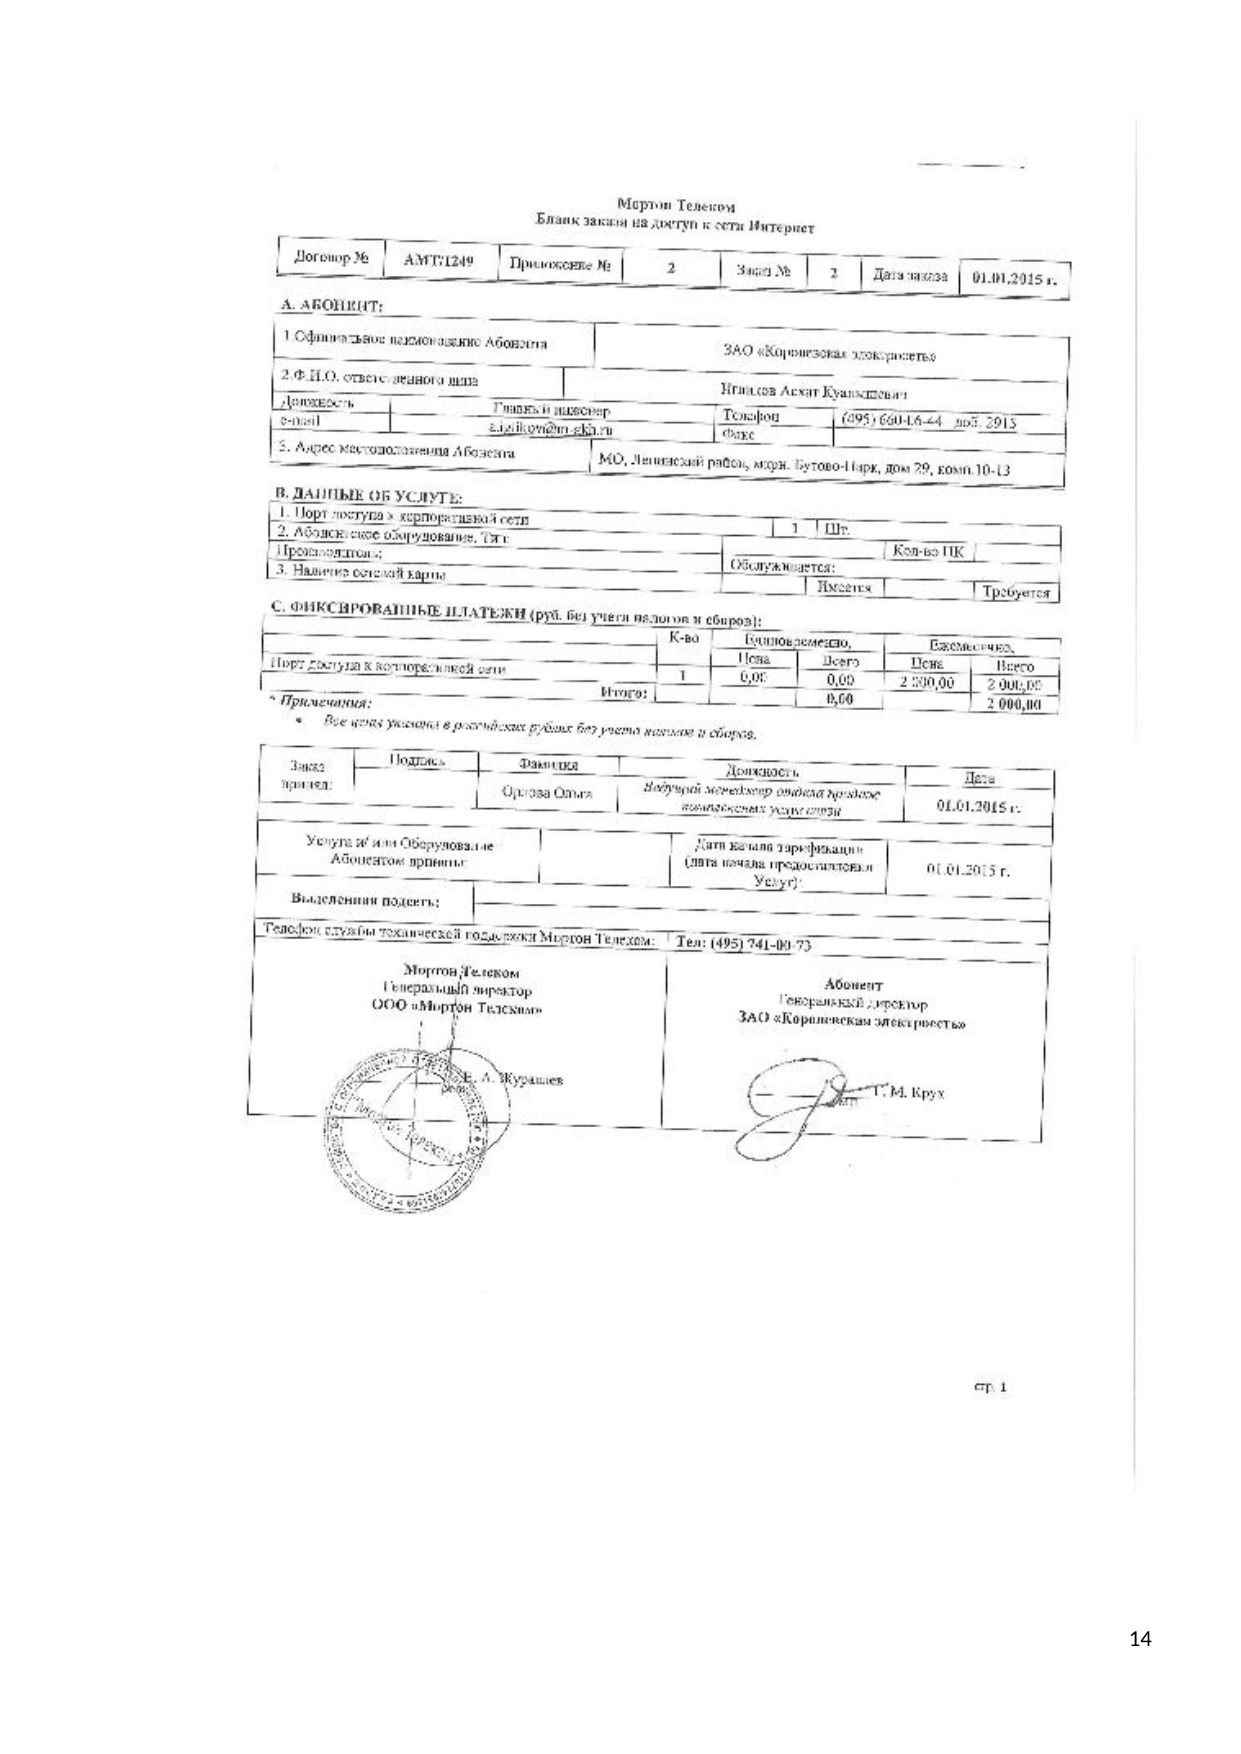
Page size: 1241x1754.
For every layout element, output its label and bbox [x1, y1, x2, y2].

picture [177, 118, 1152, 1495]
